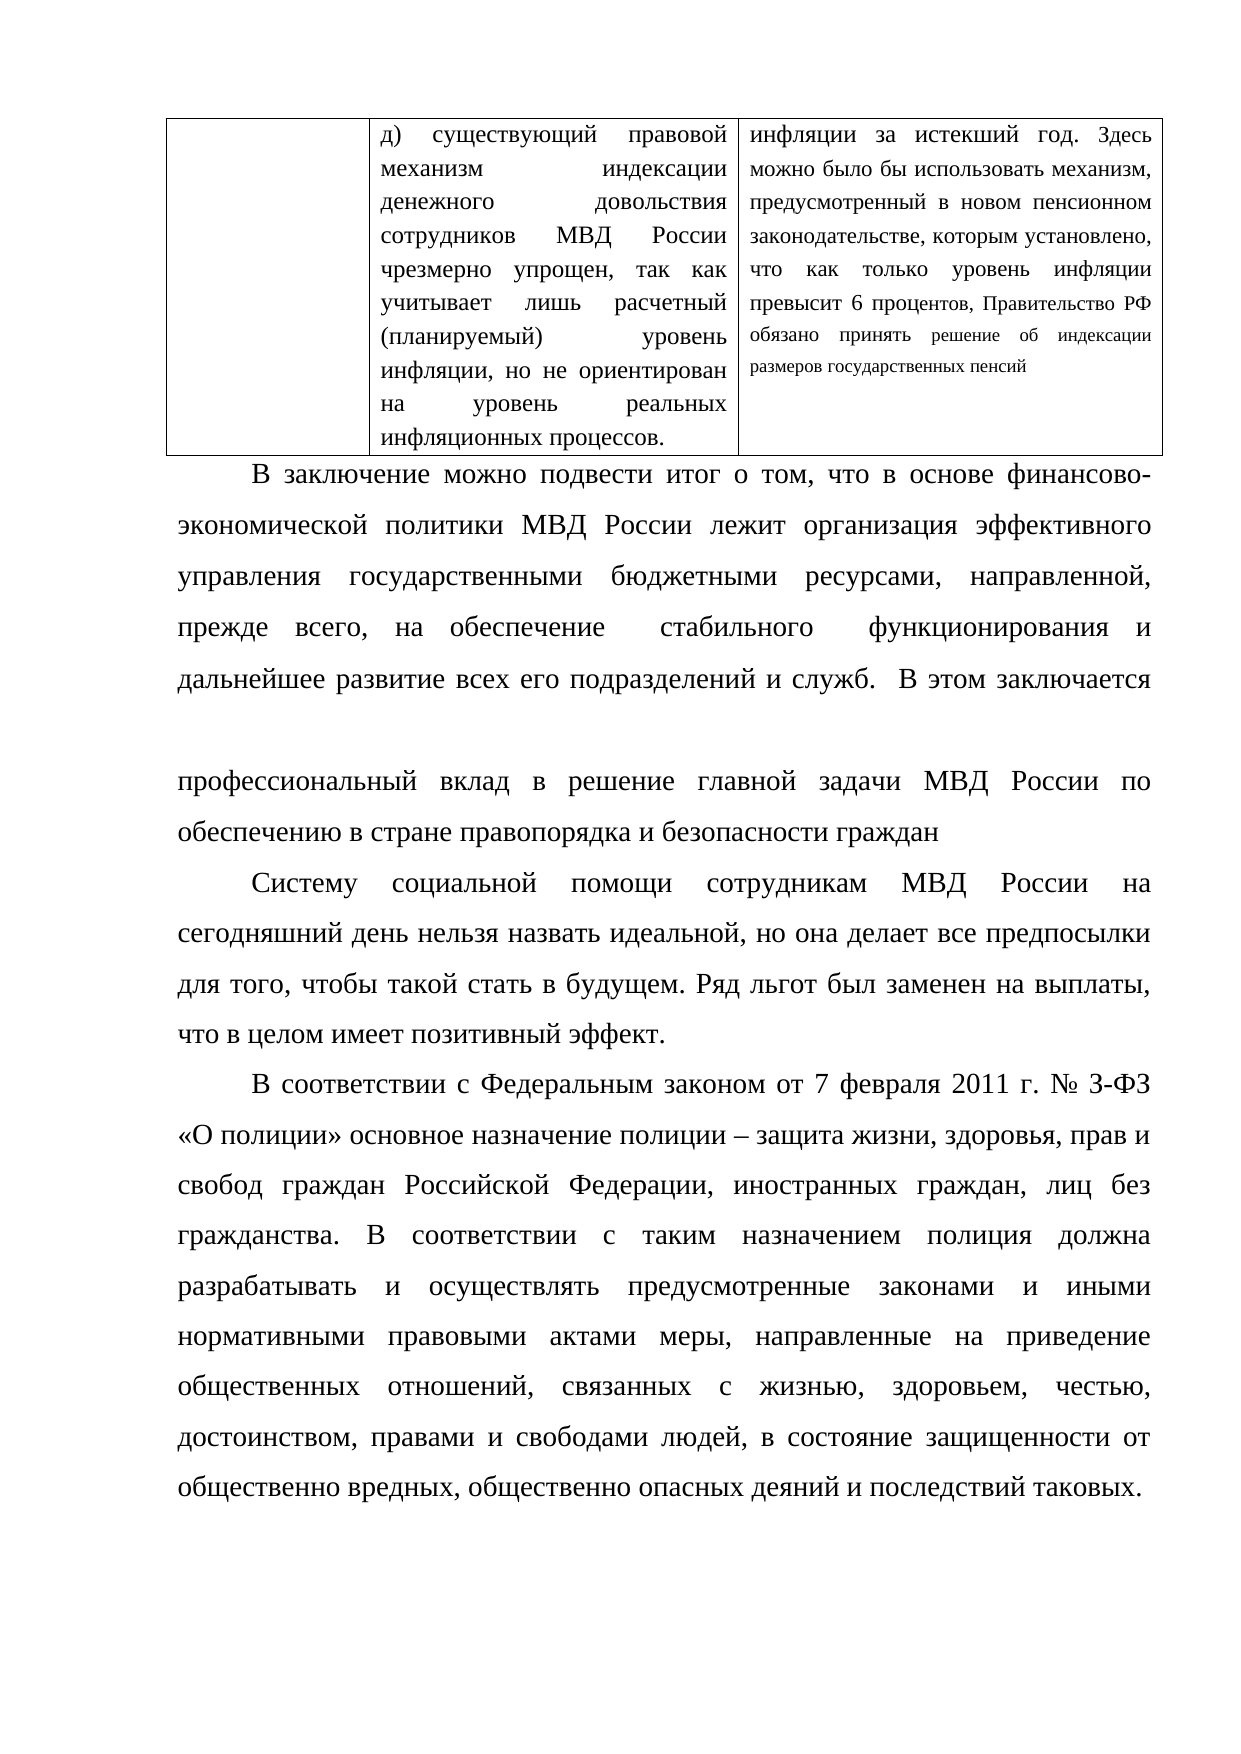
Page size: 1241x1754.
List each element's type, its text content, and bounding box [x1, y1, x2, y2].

text В ᡪзаключение ᡪможно ᡪподвести ᡪитог ᡪо ᡪтом, ᡪчто ᡪв ᡪоснове ᡪфинансово-экономической ᡪполитики ᡪМВД ᡪРоссии ᡪлежит ᡪорганизация ᡪэффективного ᡪуправления ᡪгосударственными ᡪбюджетными ᡪресурсами, ᡪнаправленной, ᡪпрежде ᡪвсего, ᡪна ᡪобеспечение ᡪ ᡪстабильного ᡪ ᡪфункционирования ᡪи ᡪдальнейшее ᡪразвитие ᡪвсех ᡪего ᡪподразделений ᡪи ᡪслужб. ᡪ ᡪВ ᡪэтом ᡪзаключается ᡪᡪпрофессиональный ᡪвклад ᡪв ᡪрешение ᡪглавной ᡪзадачи ᡪМВД ᡪРоссии ᡪпо ᡪобеспечению ᡪв ᡪстране ᡪправопорядка ᡪи ᡪбезопасности ᡪграждан [177, 456, 1152, 848]
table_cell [167, 119, 369, 455]
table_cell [739, 119, 1162, 455]
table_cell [370, 119, 738, 455]
text Систему социальной помощи сотрудникам МВД России на сегодняшний день нельзя назвать идеальной, но она делает все предпосылки для того, чтобы такой стать в будущем. Ряд льгот был заменен на выплаты, что в целом имеет позитивный эффект. [177, 865, 1152, 1050]
text В соответствии с Федеральным законом от 7 февраля 2011 г. № З-ФЗ «О полиции» основное назначение полиции – защита жизни, здоровья, прав и свобод граждан Российской Федерации, иностранных граждан, лиц без гражданства. В соответствии с таким назначением полиция должна разрабатывать и осуществлять предусмотренные законами и иными нормативными правовыми актами меры, направленные на приведение общественных отношений, связанных с жизнью, здоровьем, честью, достоинством, правами и свободами людей, в состояние защищенности от общественно вредных, общественно опасных деяний и последствий таковых. [177, 1066, 1152, 1502]
